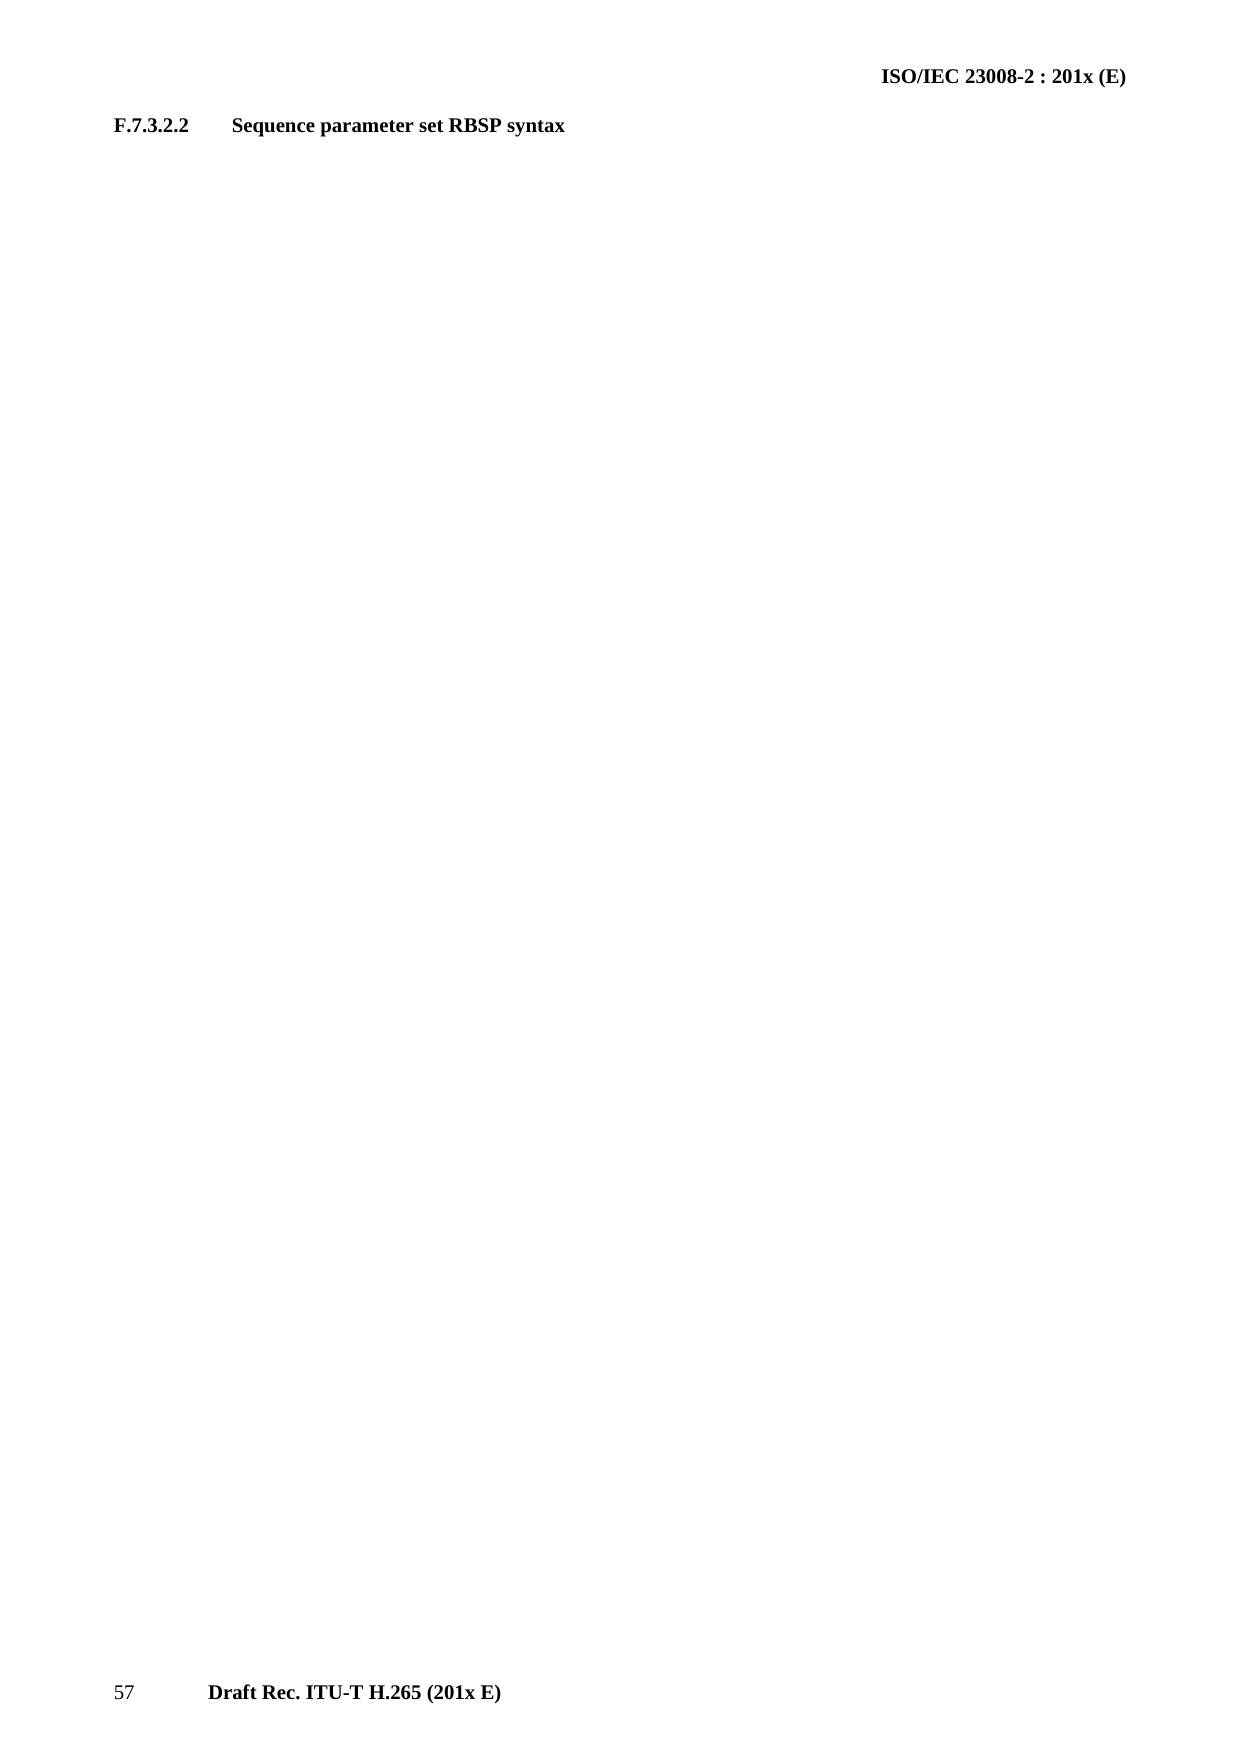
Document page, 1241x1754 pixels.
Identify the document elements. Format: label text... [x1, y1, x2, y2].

list Sequence parameter set RBSP syntax [113, 113, 1127, 137]
